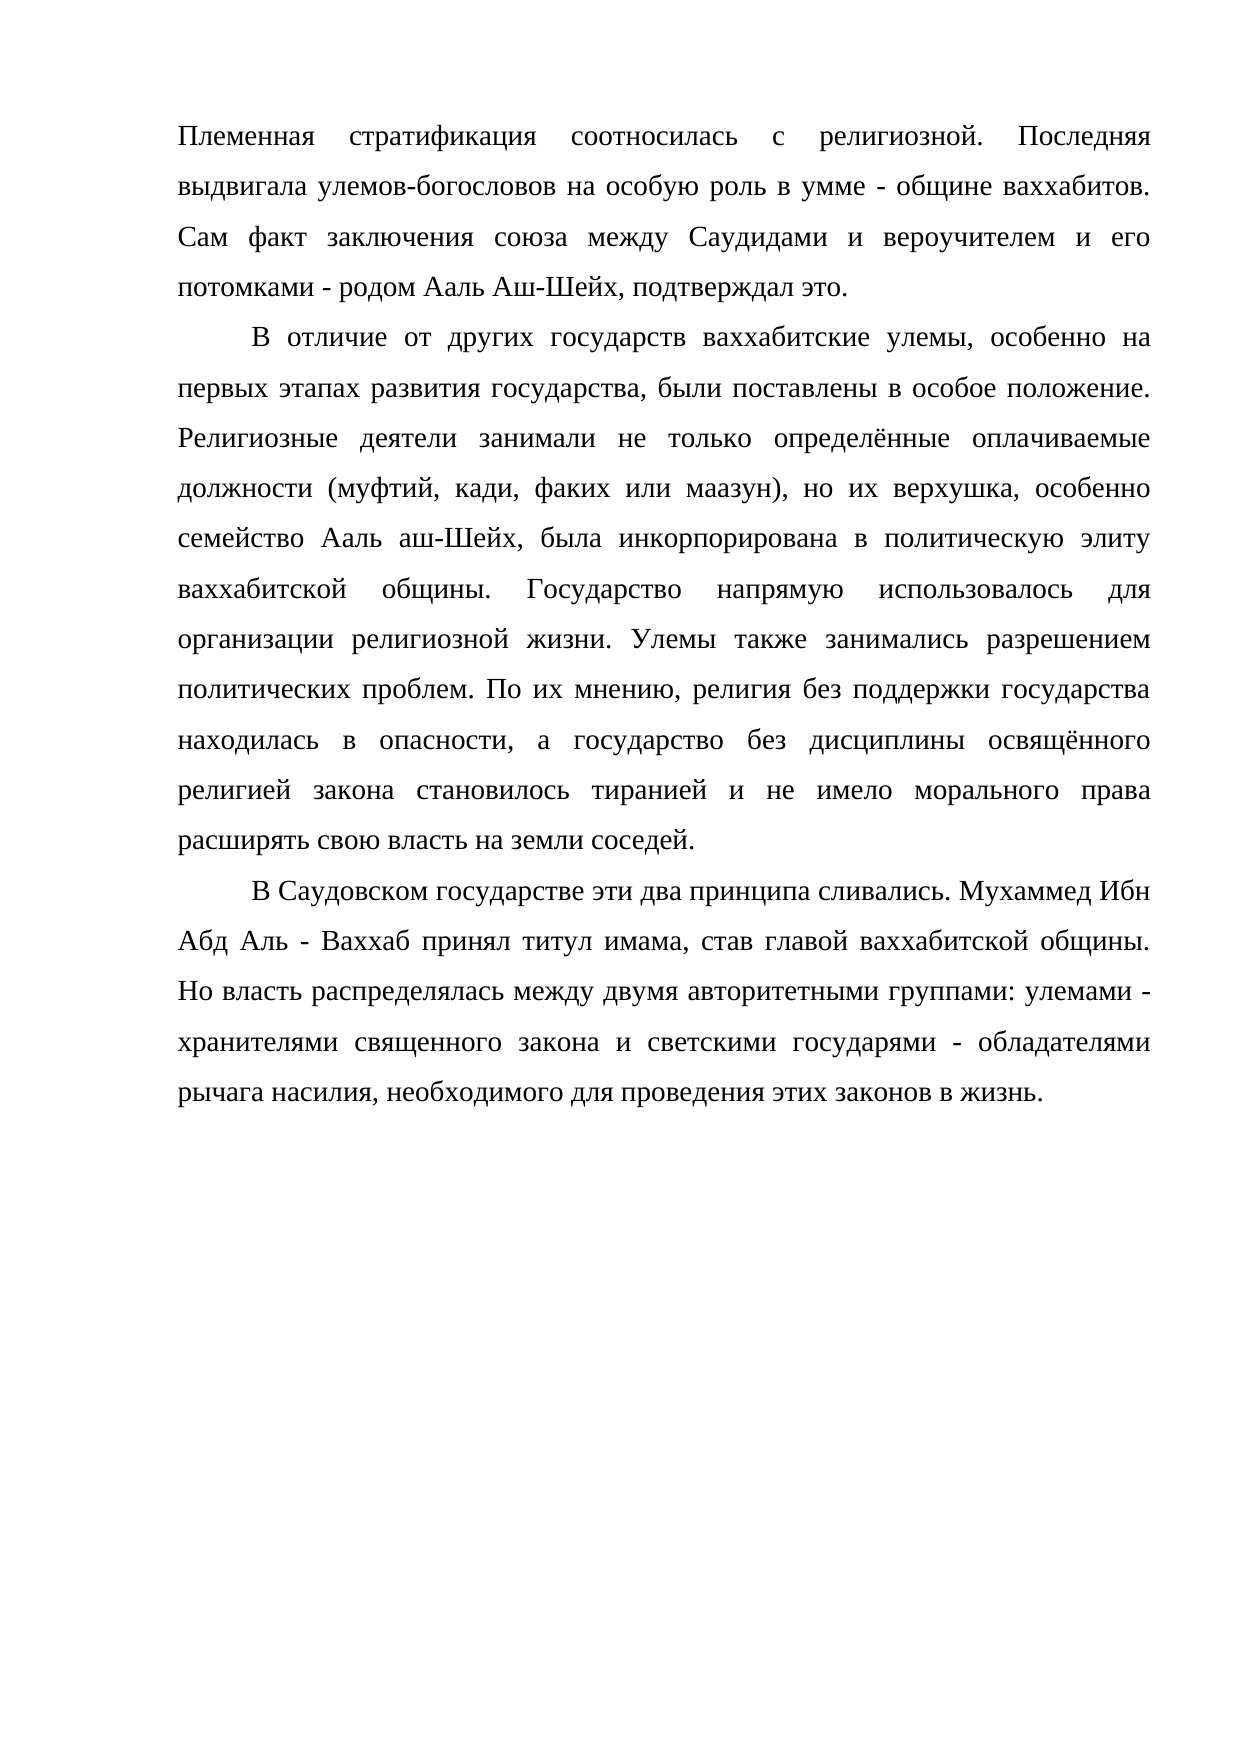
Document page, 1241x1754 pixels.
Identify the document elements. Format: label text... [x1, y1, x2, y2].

text В Саудовском государстве эти два принципа сливались. Мухаммед Ибн Абд Аль - Ваххаб принял титул имама, став главой ваххабитской общины. Но власть распределялась между двумя авторитетными группами: улемами - хранителями священного закона и светскими государями - обладателями рычага насилия, необходимого для проведения этих законов в жизнь. [177, 873, 1152, 1108]
text В отличие от других государств ваххабитские улемы, особенно на первых этапах развития государства, были поставлены в особое положение. Религиозные деятели занимали не только определённые оплачиваемые должности (муфтий, кади, факих или маазун), но их верхушка, особенно семейство Ааль аш-Шейх, была инкорпорирована в политическую элиту ваххабитской общины. Государство напрямую использовалось для организации религиозной жизни. Улемы также занимались разрешением политических проблем. По их мнению, религия без поддержки государства находилась в опасности, а государство без дисциплины освящённого религией закона становилось тиранией и не имело морального права расширять свою власть на земли соседей. [177, 319, 1152, 856]
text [177, 118, 1152, 303]
